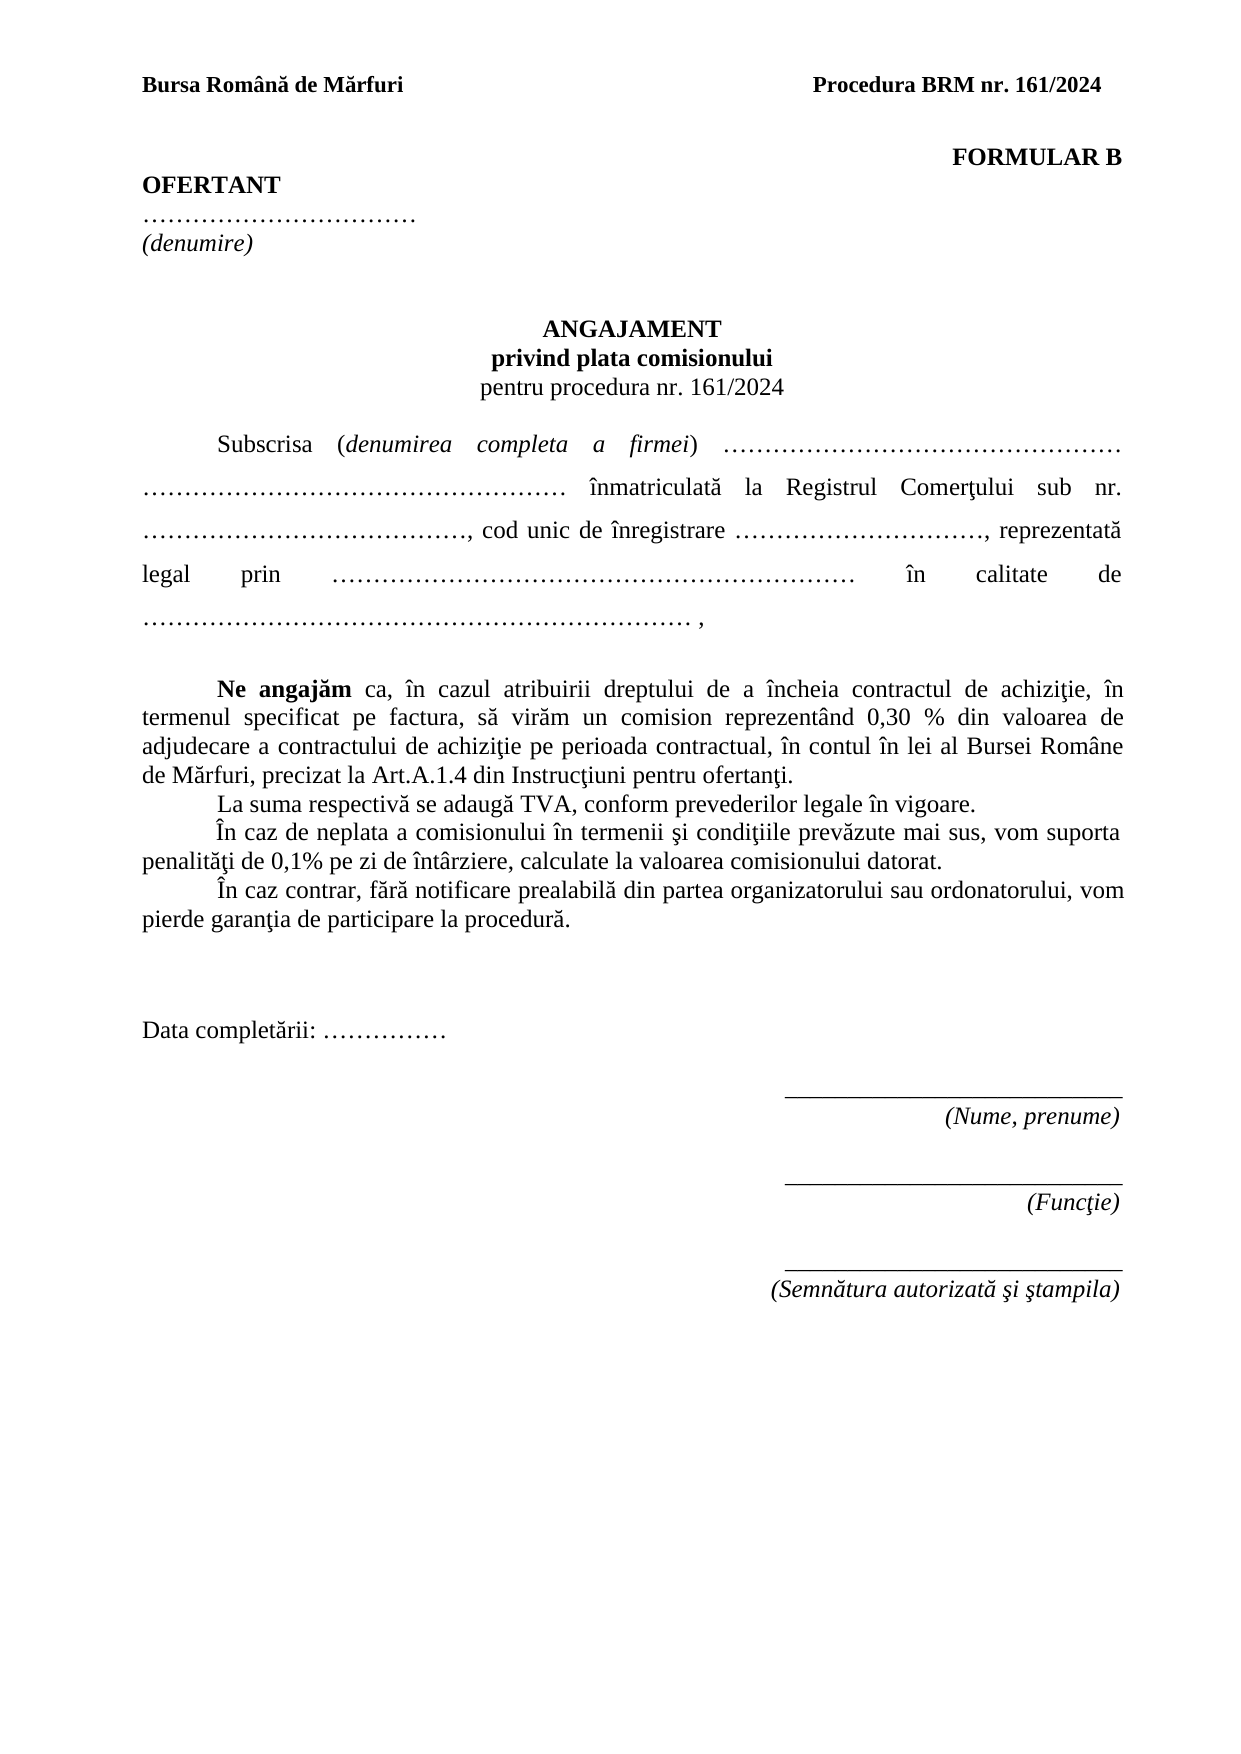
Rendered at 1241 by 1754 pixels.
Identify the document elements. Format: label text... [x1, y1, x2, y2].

subtitle FORMULAR B [142, 142, 1122, 171]
text privind plata comisionului [142, 343, 1122, 372]
text (Semnătura autorizată şi ştampila) [142, 1274, 1122, 1302]
text În caz contrar, fără notificare prealabilă din partea organizatorului sau ordonatorului, vom pierde garanţia de participare la procedură. [142, 875, 1125, 932]
subtitle ANGAJAMENT [142, 314, 1122, 343]
text Data completării: …………… [142, 1015, 1122, 1044]
text (Funcţie) [142, 1187, 1122, 1216]
text Ne angajăm ca, în cazul atribuirii dreptului de a încheia contractul de achiziţie, în termenul specificat pe factura, să virăm un comision reprezentând 0,30 % din valoarea de adjudecare a contractului de achiziţie pe perioada contractual, în contul în lei al Bursei Române de Mărfuri, precizat la Art.A.1.4 din Instrucţiuni pentru ofertanţi. [142, 674, 1125, 789]
text (denumire) [142, 228, 1122, 257]
text Subscrisa (denumirea completa a firmei) ………………………………………… …………………………………………… înmatriculată la Registrul Comerţului sub nr. …………………………………, cod unic de înregistrare …………………………, reprezentată legal prin ……………………………………………………… în calitate de ………………………………………………………… , [142, 429, 1122, 631]
text ___________________________ [142, 1245, 1122, 1274]
text …………………………… [142, 199, 1122, 228]
text pentru procedura nr. 161/2024 [142, 372, 1122, 401]
text OFERTANT [142, 171, 1122, 199]
text La suma respectivă se adaugă TVA, conform prevederilor legale în vigoare. [142, 789, 1125, 817]
text În caz de neplata a comisionului în termenii şi condiţiile prevăzute mai sus, vom suporta penalităţi de 0,1% pe zi de întârziere, calculate la valoarea comisionului datorat. [142, 817, 1122, 875]
text ___________________________ [142, 1072, 1122, 1101]
text (Nume, prenume) [142, 1101, 1122, 1130]
text ___________________________ [142, 1159, 1122, 1187]
